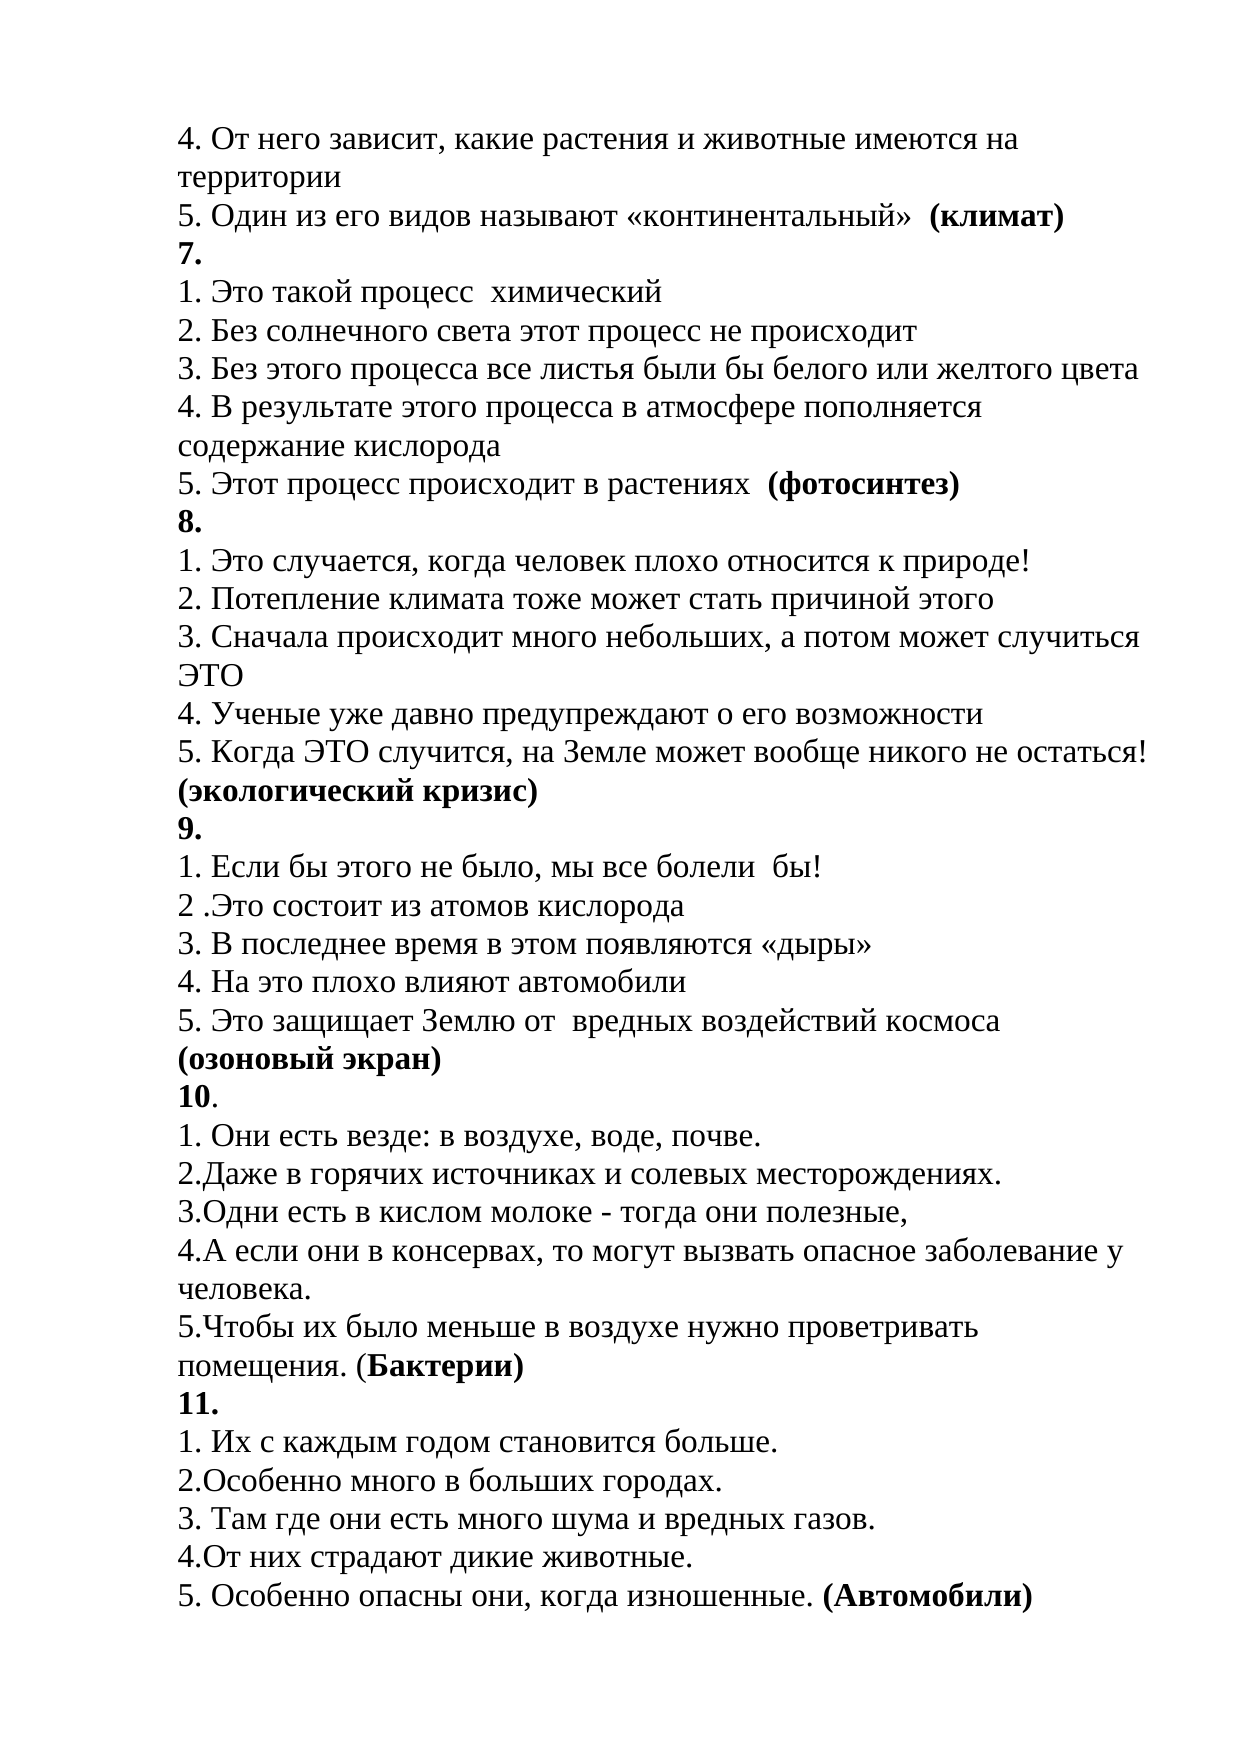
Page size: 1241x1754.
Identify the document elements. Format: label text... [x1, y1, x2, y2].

text 4.А если они в консервах, то могут вызвать опасное заболевание у человека. [177, 1230, 1152, 1306]
text 1. Их с каждым годом становится больше. [177, 1421, 1152, 1460]
text 4. В результате этого процесса в атмосфере пополняется содержание кислорода [177, 386, 1152, 463]
text 2.Особенно много в больших городах. [177, 1460, 1152, 1498]
text 3. Там где они есть много шума и вредных газов. [177, 1498, 1152, 1536]
text 9. [177, 808, 1152, 846]
text 10. [177, 1076, 1152, 1115]
text 4. Ученые уже давно предупреждают о его возможности [177, 693, 1152, 731]
text 4. На это плохо влияют автомобили [177, 961, 1152, 1000]
text 3. Без этого процесса все листья были бы белого или желтого цвета [177, 348, 1152, 386]
text 1. Это случается, когда человек плохо относится к природе! [177, 540, 1152, 578]
text 8. [177, 501, 1152, 540]
text 5. Это защищает Землю от вредных воздействий космоса (озоновый экран) [177, 1000, 1152, 1076]
text 3.Одни есть в кислом молоке - тогда они полезные, [177, 1191, 1152, 1230]
text 1. Они есть везде: в воздухе, воде, почве. [177, 1115, 1152, 1153]
text 5.Чтобы их было меньше в воздухе нужно проветривать помещения. (Бактерии) [177, 1306, 1152, 1383]
text 11. [177, 1383, 1152, 1421]
text 1. Если бы этого не было, мы все болели бы! [177, 846, 1152, 885]
text 5. Один из его видов называют «континентальный» (климат) [177, 195, 1152, 233]
text 2. Потепление климата тоже может стать причиной этого [177, 578, 1152, 616]
text 2. Без солнечного света этот процесс не происходит [177, 310, 1152, 348]
text 2 .Это состоит из атомов кислорода [177, 885, 1152, 923]
text 1. Это такой процесс химический [177, 271, 1152, 310]
text 4. От него зависит, какие растения и животные имеются на территории [177, 118, 1152, 195]
text 5. Этот процесс происходит в растениях (фотосинтез) [177, 463, 1152, 501]
text (экологический кризис) [177, 770, 1152, 808]
text 5. Особенно опасны они, когда изношенные. (Автомобили) [177, 1575, 1152, 1613]
text 2.Даже в горячих источниках и солевых месторождениях. [177, 1153, 1152, 1191]
text 4.От них страдают дикие животные. [177, 1536, 1152, 1575]
text 3. Сначала происходит много небольших, а потом может случиться ЭТО [177, 616, 1152, 693]
text 5. Когда ЭТО случится, на Земле может вообще никого не остаться! [177, 731, 1152, 770]
text 3. В последнее время в этом появляются «дыры» [177, 923, 1152, 961]
text 7. [177, 233, 1152, 271]
